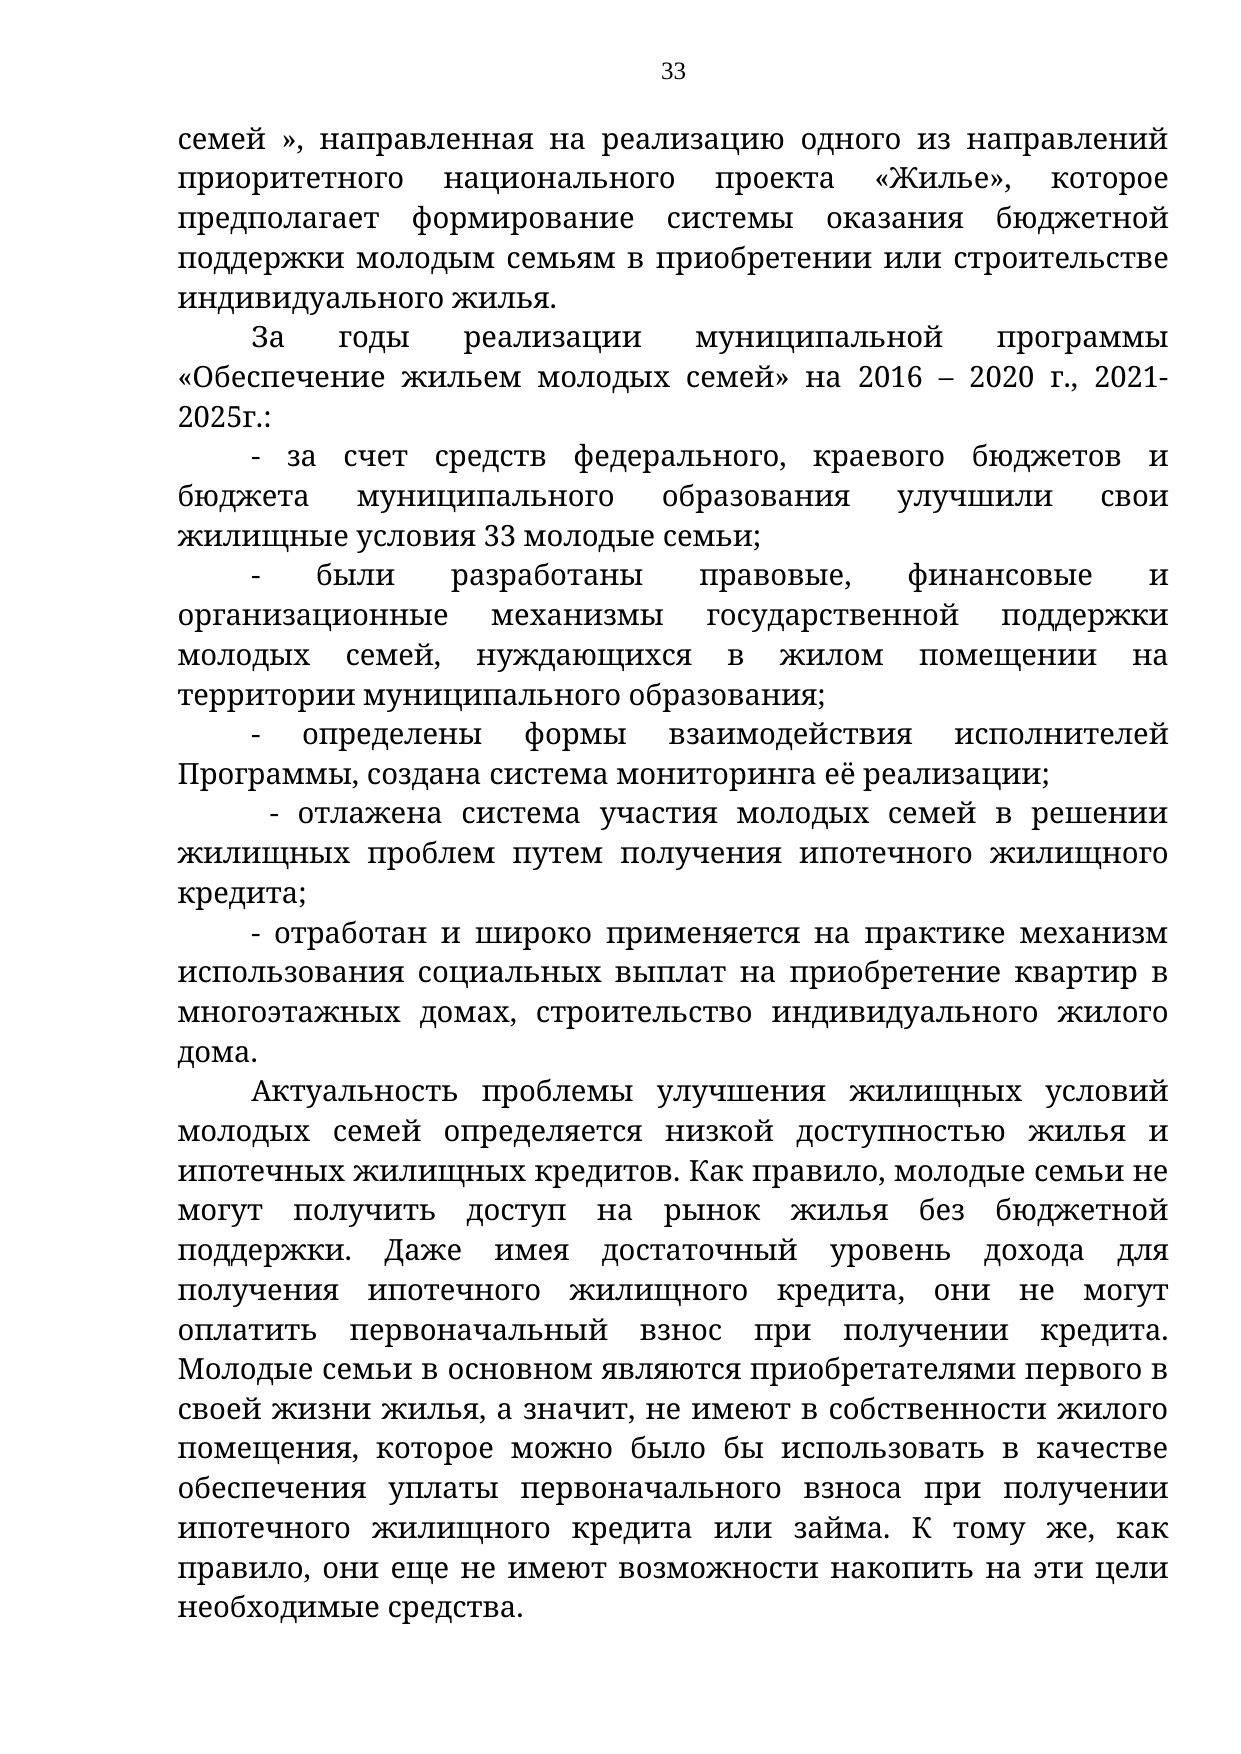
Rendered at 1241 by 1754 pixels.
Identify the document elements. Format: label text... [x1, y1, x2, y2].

text - отработан и широко применяется на практике механизм использования социальных выплат на приобретение квартир в многоэтажных домах, строительство индивидуального жилого дома. [177, 912, 1169, 1071]
text - были разработаны правовые, финансовые и организационные механизмы государственной поддержки молодых семей, нуждающихся в жилом помещении на территории муниципального образования; [177, 555, 1169, 713]
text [177, 118, 1169, 317]
text За годы реализации муниципальной программы «Обеспечение жильем молодых семей» на 2016 – 2020 г., 2021-2025г.: [177, 317, 1169, 436]
text - определены формы взаимодействия исполнителей Программы, создана система мониторинга её реализации; [177, 713, 1169, 793]
text - за счет средств федерального, краевого бюджетов и бюджета муниципального образования улучшили свои жилищные условия 33 молодые семьи; [177, 436, 1169, 555]
text - отлажена система участия молодых семей в решении жилищных проблем путем получения ипотечного жилищного кредита; [177, 793, 1169, 912]
text Актуальность проблемы улучшения жилищных условий молодых семей определяется низкой доступностью жилья и ипотечных жилищных кредитов. Как правило, молодые семьи не могут получить доступ на рынок жилья без бюджетной поддержки. Даже имея достаточный уровень дохода для получения ипотечного жилищного кредита, они не могут оплатить первоначальный взнос при получении кредита. Молодые семьи в основном являются приобретателями первого в своей жизни жилья, а значит, не имеют в собственности жилого помещения, которое можно было бы использовать в качестве обеспечения уплаты первоначального взноса при получении ипотечного жилищного кредита или займа. К тому же, как правило, они еще не имеют возможности накопить на эти цели необходимые средства. [177, 1071, 1169, 1626]
